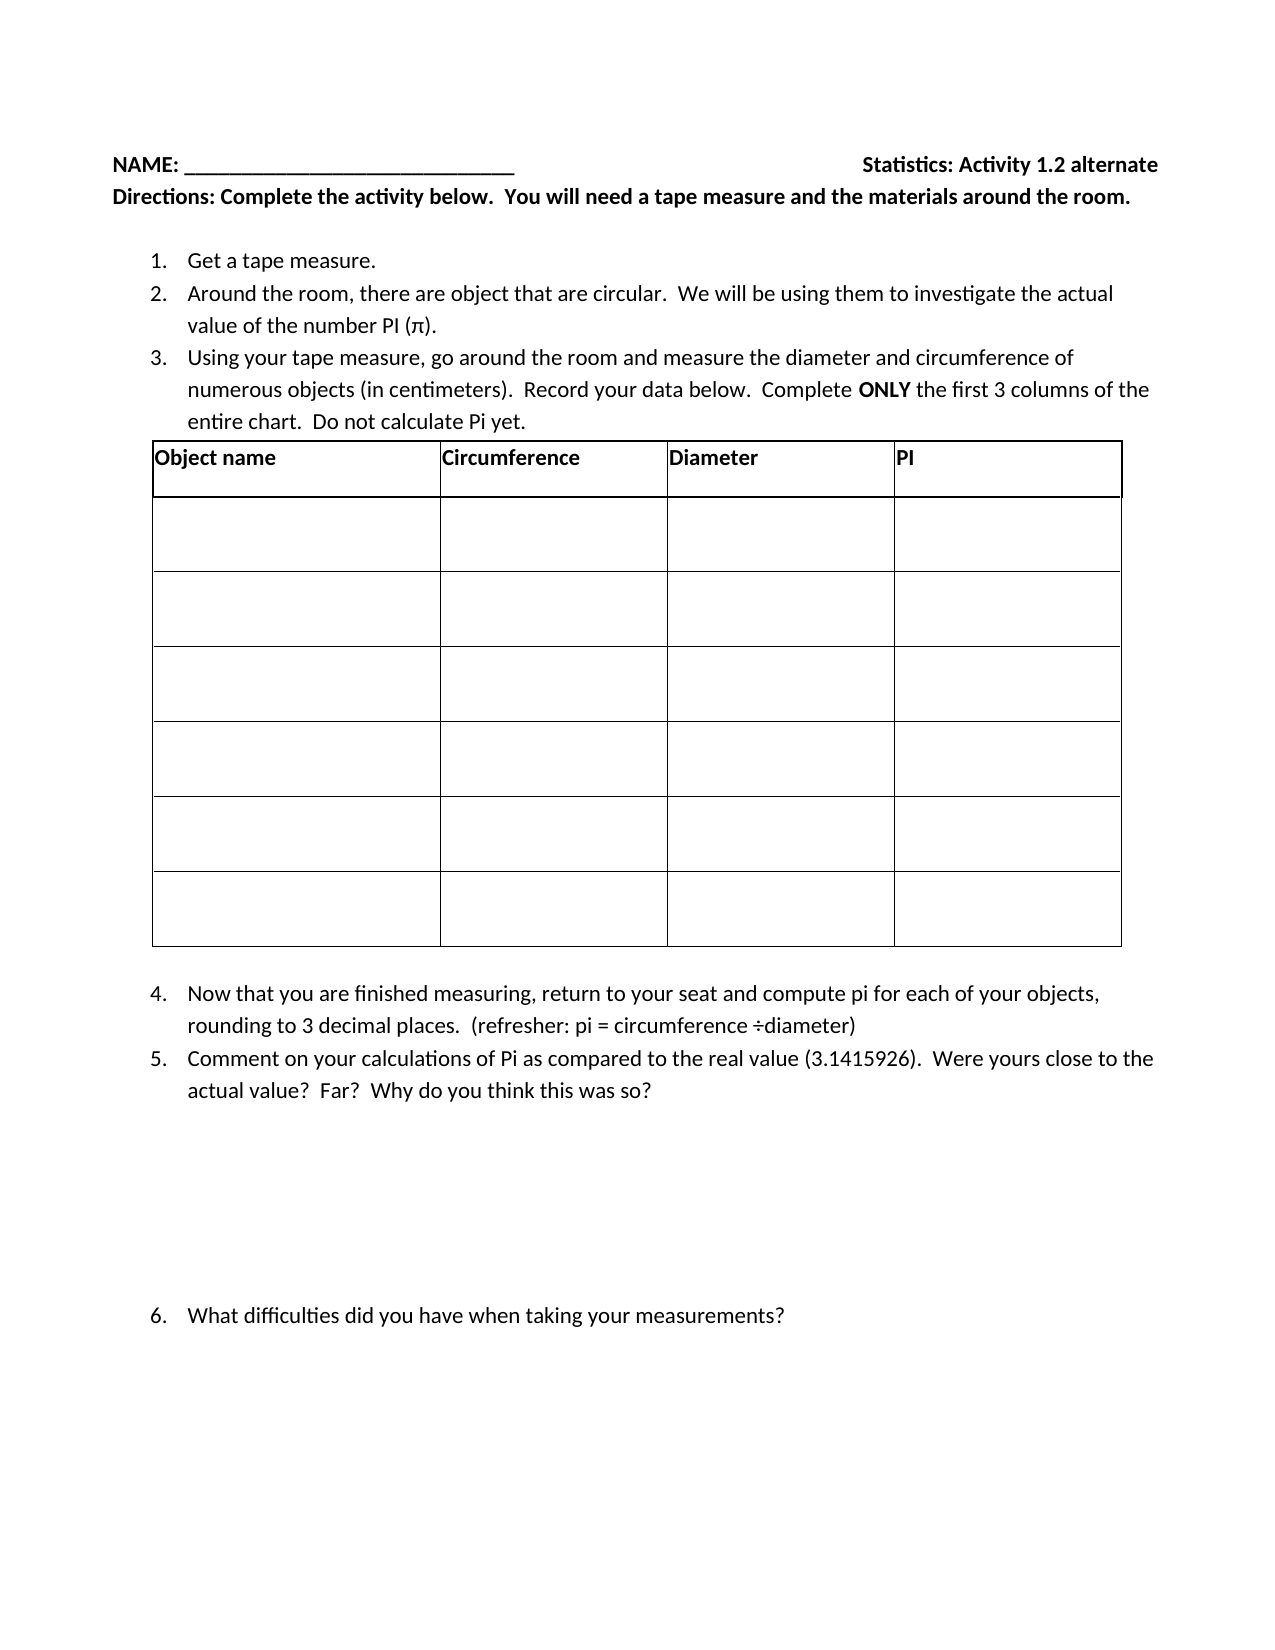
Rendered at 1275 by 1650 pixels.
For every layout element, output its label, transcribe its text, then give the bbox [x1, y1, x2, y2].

table_header PI [895, 442, 1121, 496]
text Directions: Complete the activity below. You will need a tape measure and the materials around the room. [112, 182, 1162, 210]
table_cell [153, 498, 440, 571]
table_cell [441, 797, 667, 871]
table_cell [153, 871, 440, 946]
table_cell [441, 872, 667, 946]
table_cell [153, 721, 440, 796]
table_cell [441, 722, 667, 796]
list Comment on your calculations of Pi as compared to the real value (3.1415926). Were yours close to the actual value? Far? Why do you think this was so? [150, 1044, 1162, 1104]
table_cell [895, 796, 1121, 871]
table_cell [668, 647, 894, 721]
table_cell [668, 498, 894, 571]
list Get a tape measure. [150, 247, 1162, 274]
table_cell [153, 571, 440, 646]
table_cell [441, 498, 667, 571]
table_cell [668, 572, 894, 646]
table_cell [153, 796, 440, 871]
table_header Circumference [441, 442, 667, 496]
list What difficulties did you have when taking your measurements? [150, 1301, 1162, 1329]
table_cell [895, 571, 1121, 646]
list Around the room, there are object that are circular. We will be using them to investigate the actual value of the number PI (π). [150, 279, 1162, 339]
table_cell [895, 721, 1121, 796]
table_cell [668, 797, 894, 871]
table_cell [153, 646, 440, 721]
table_header Diameter [668, 442, 894, 496]
table_cell [895, 496, 1121, 571]
table_header Object name [154, 442, 440, 496]
table_cell [441, 647, 667, 721]
text NAME: _____________________________ Statistics: Activity 1.2 alternate [112, 150, 1162, 178]
table_cell [895, 646, 1121, 721]
table_cell [895, 871, 1121, 946]
table_cell [441, 572, 667, 646]
table_cell [668, 872, 894, 946]
list Using your tape measure, go around the room and measure the diameter and circumference of numerous objects (in centimeters). Record your data below. Complete ONLY the first 3 columns of the entire chart. Do not calculate Pi yet. [150, 343, 1162, 436]
table_cell [668, 722, 894, 796]
list Now that you are finished measuring, return to your seat and compute pi for each of your objects, rounding to 3 decimal places. (refresher: pi = circumference ÷diameter) [150, 979, 1162, 1039]
